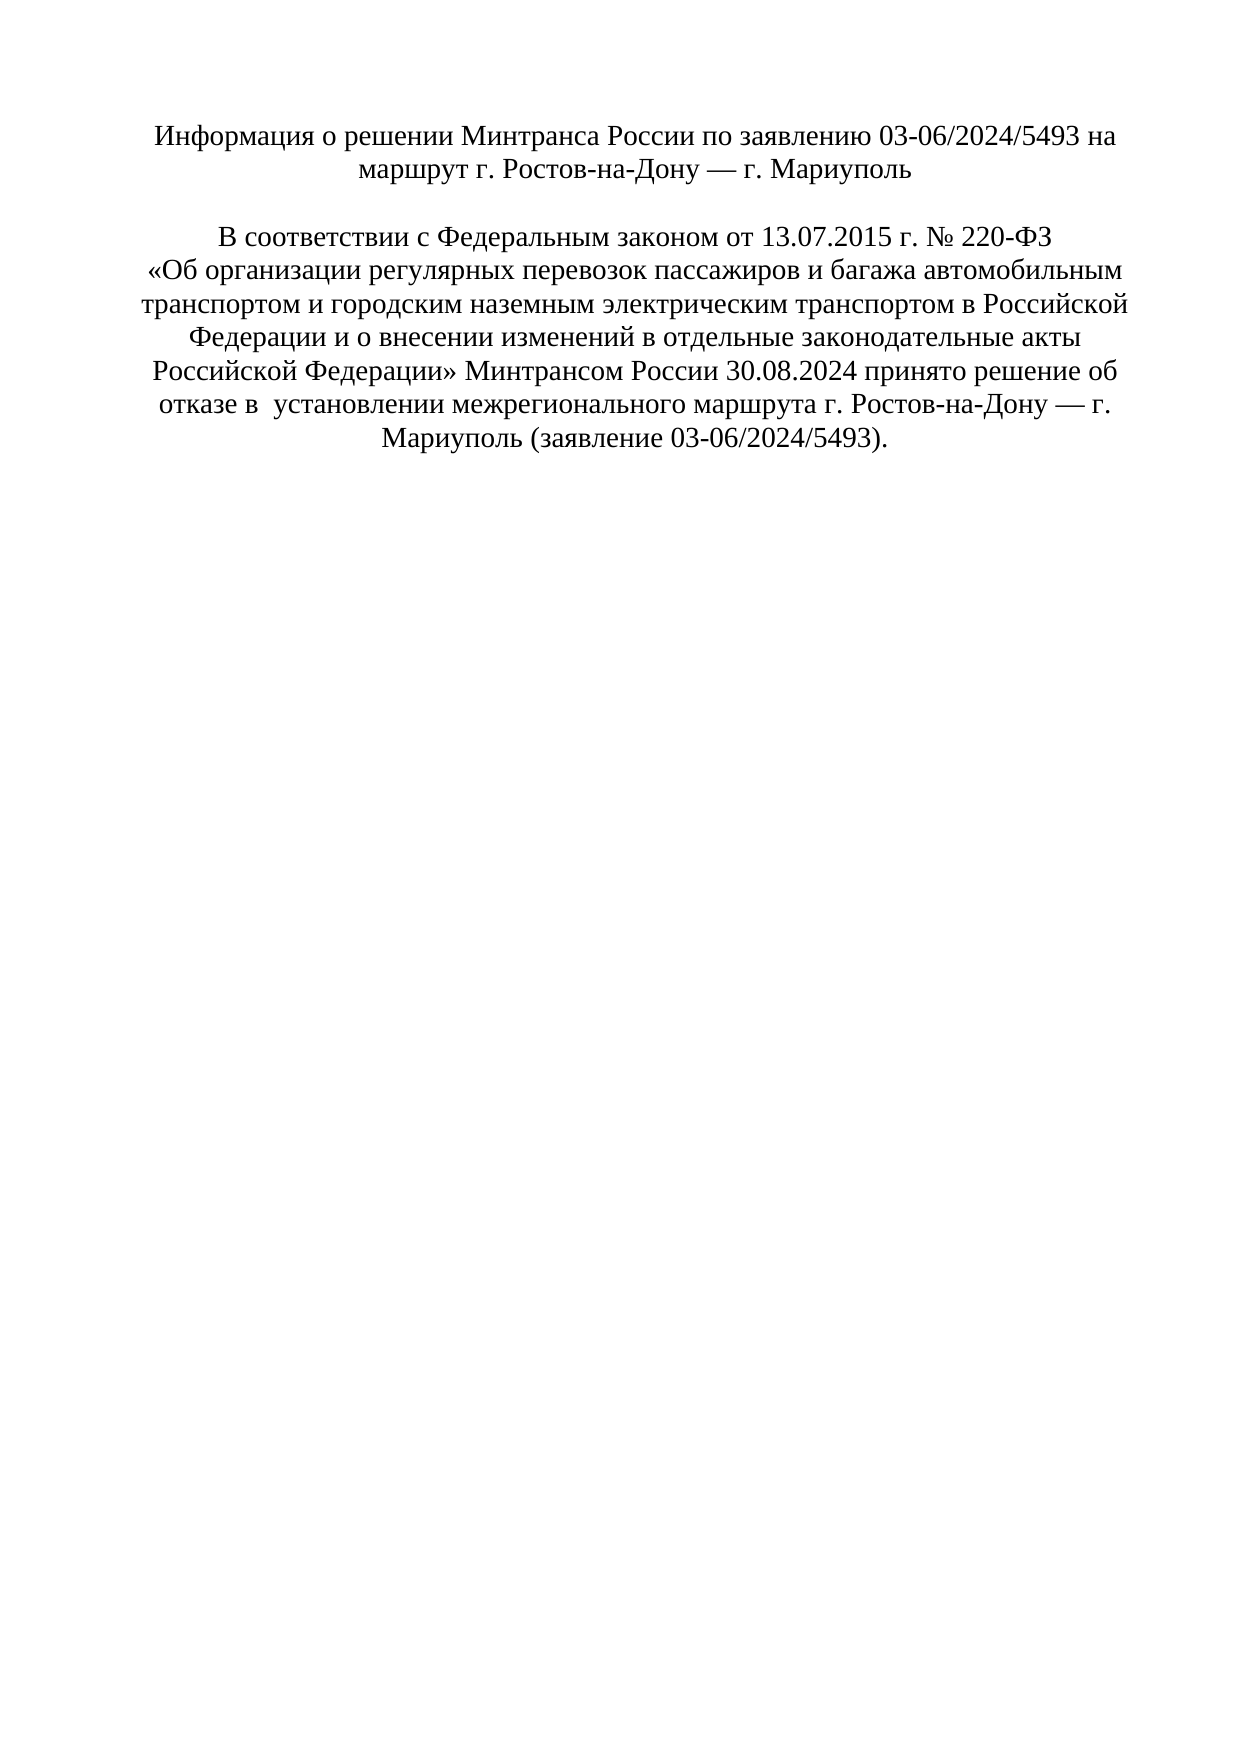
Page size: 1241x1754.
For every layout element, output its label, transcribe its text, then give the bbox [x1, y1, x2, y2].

text Информация о решении Минтранса России по заявлению 03-06/2024/5493 на маршрут г. Ростов-на-Дону — г. Мариуполь [118, 118, 1152, 185]
text В соответствии с Федеральным законом от 13.07.2015 г. № 220-ФЗ «Об организации регулярных перевозок пассажиров и багажа автомобильным транспортом и городским наземным электрическим транспортом в Российской Федерации и о внесении изменений в отдельные законодательные акты Российской Федерации» Минтрансом России 30.08.2024 принято решение об отказе в установлении межрегионального маршрута г. Ростов-на-Дону — г. Мариуполь (заявление 03-06/2024/5493). [118, 219, 1152, 453]
